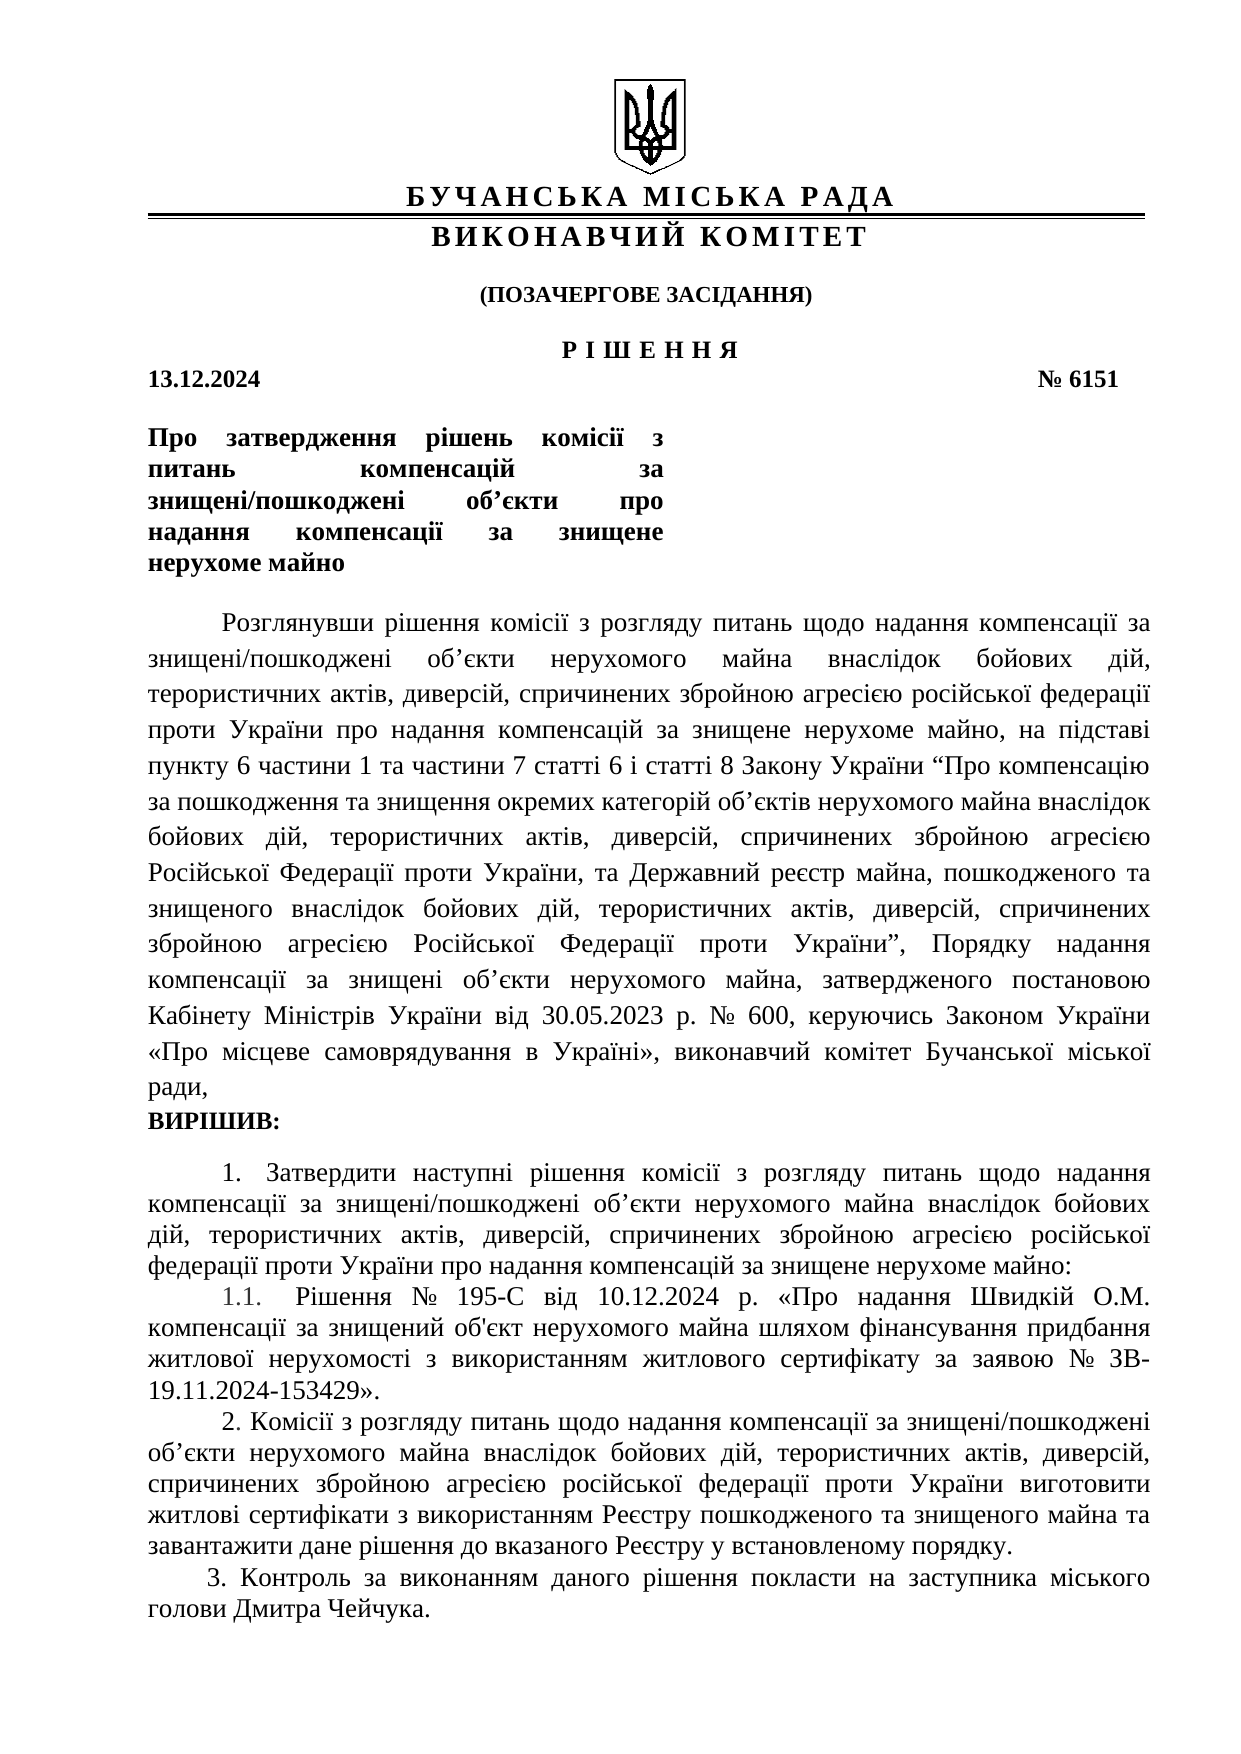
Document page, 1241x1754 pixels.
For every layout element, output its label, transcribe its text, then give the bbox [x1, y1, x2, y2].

table_header ВИКОНАВЧИЙ КОМІТЕТ (ПОЗАЧЕРГОВЕ ЗАСІДАННЯ) [148, 219, 1144, 335]
text РІШЕННЯ [148, 335, 1152, 364]
list Затвердити наступні рішення комісії з розгляду питань щодо надання компенсації за знищені/пошкоджені об’єкти нерухомого майна внаслідок бойових дій, терористичних актів, диверсій, спричинених збройною агресією російської федерації проти України про надання компенсацій за знищене нерухоме майно: [148, 1156, 1152, 1280]
text Розглянувши рішення комісії з розгляду питань щодо надання компенсації за знищені/пошкоджені об’єкти нерухомого майна внаслідок бойових дій, терористичних актів, диверсій, спричинених збройною агресією російської федерації проти України про надання компенсацій за знищене нерухоме майно, на підставі пункту 6 частини 1 та частини 7 статті 6 і статті 8 Закону України “Про компенсацію за пошкодження та знищення окремих категорій об’єктів нерухомого майна внаслідок бойових дій, терористичних актів, диверсій, спричинених збройною агресією Російської Федерації проти України, та Державний реєстр майна, пошкодженого та знищеного внаслідок бойових дій, терористичних актів, диверсій, спричинених збройною агресією Російської Федерації проти України”, Порядку надання компенсації за знищені об’єкти нерухомого майна, затвердженого постановою Кабінету Міністрів України від 30.05.2023 р. № 600, керуючись Законом України «Про місцеве самоврядування в Україні», виконавчий комітет Бучанської міської ради, [148, 606, 1152, 1102]
text ВИРІШИВ: [148, 1106, 1152, 1135]
text БУЧАНСЬКА МІСЬКА РАДА [148, 179, 1152, 213]
text Про затвердження рішень комісії з питань компенсацій за знищені/пошкоджені об’єкти про надання компенсації за знищене нерухоме майно [148, 421, 664, 577]
text 3. Контроль за виконанням даного рішення покласти на заступника міського голови Дмитра Чейчука. [148, 1561, 1152, 1623]
list Рішення № 195-С від 10.12.2024 р. «Про надання Швидкій О.М. компенсації за знищений об'єкт нерухомого майна шляхом фінансування придбання житлової нерухомості з використанням житлового сертифікату за заявою № ЗВ-19.11.2024-153429». [148, 1280, 1152, 1405]
text 13.12.2024 № 6151 [148, 364, 1152, 393]
text 2. Комісії з розгляду питань щодо надання компенсації за знищені/пошкоджені об’єкти нерухомого майна внаслідок бойових дій, терористичних актів, диверсій, спричинених збройною агресією російської федерації проти України виготовити житлові сертифікати з використанням Реєстру пошкодженого та знищеного майна та завантажити дане рішення до вказаного Реєстру у встановленому порядку. [148, 1405, 1152, 1561]
